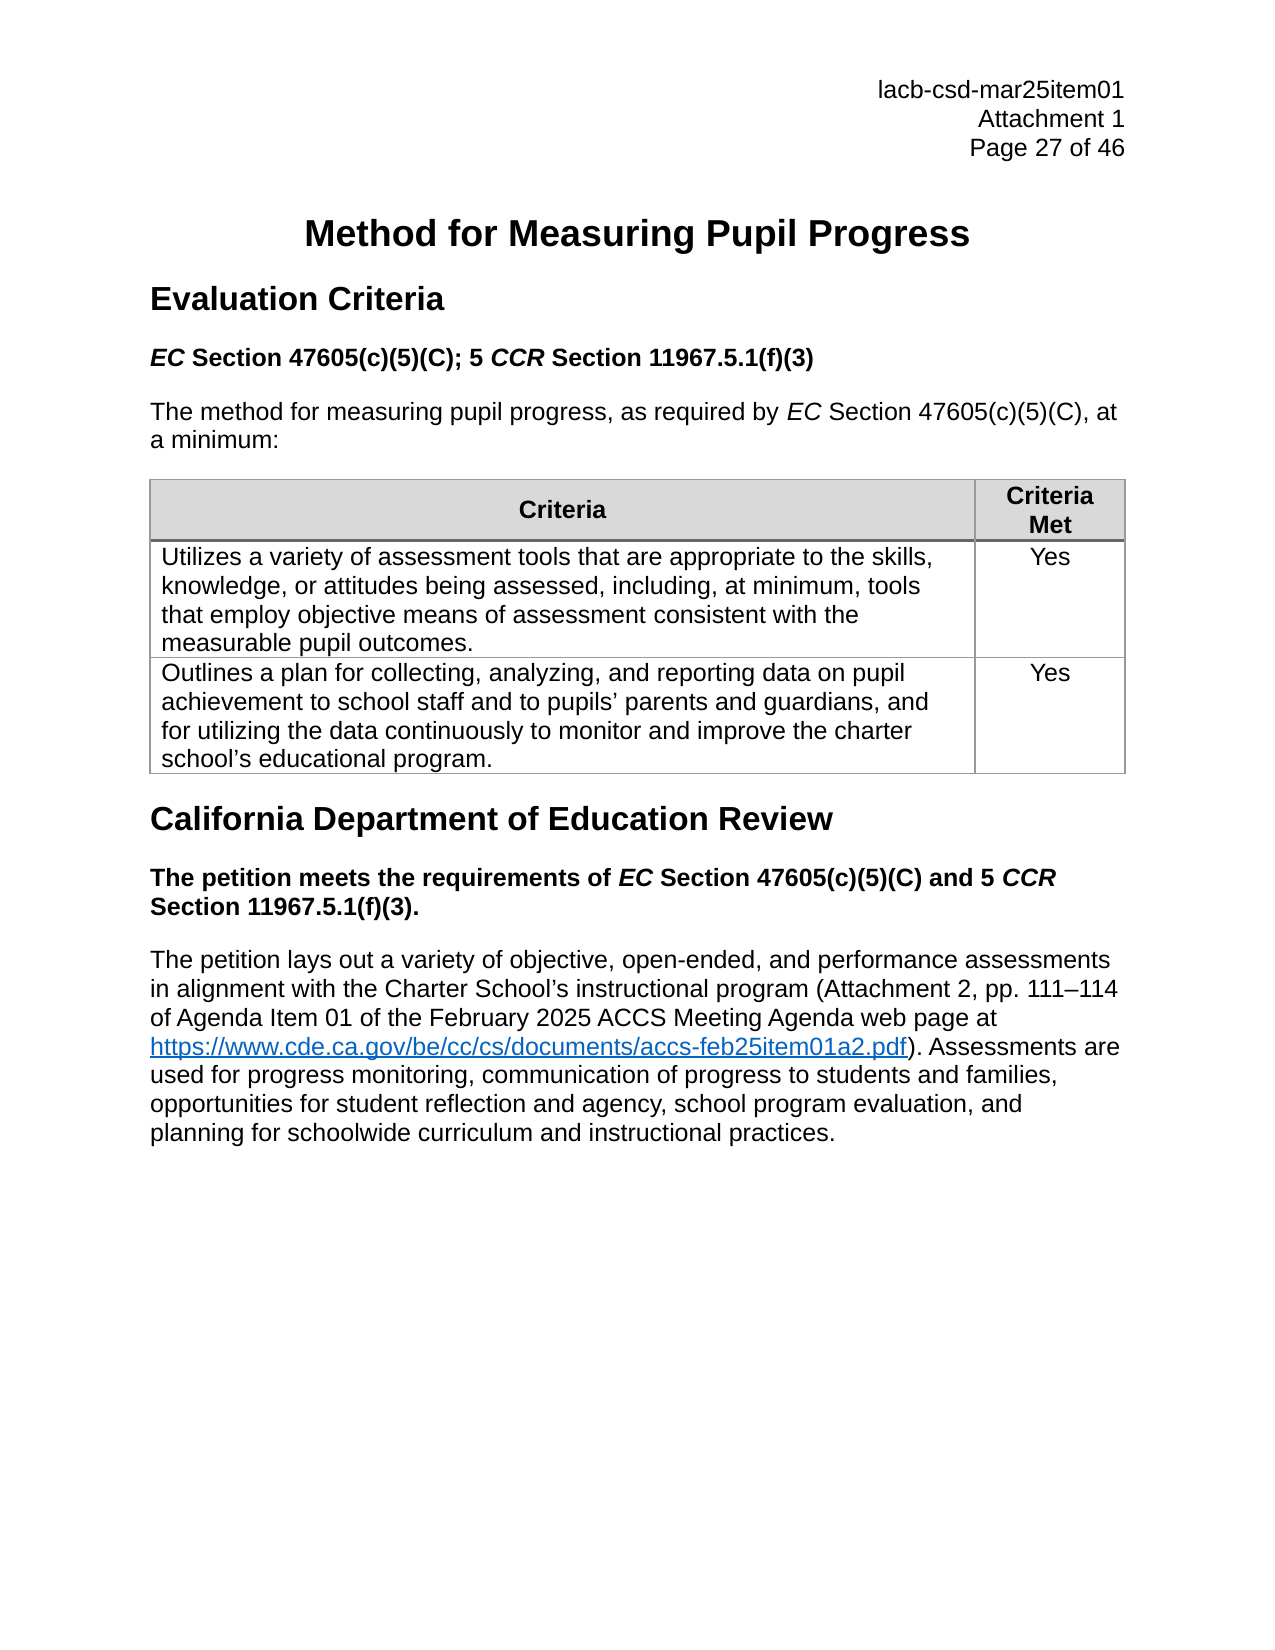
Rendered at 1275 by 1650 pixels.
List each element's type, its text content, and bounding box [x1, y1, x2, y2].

table_header Criteria [151, 480, 974, 539]
subtitle Method for Measuring Pupil Progress [150, 211, 1125, 254]
table_cell Utilizes a variety of assessment tools that are appropriate to the skills, knowledge, or attitudes being assessed, including, at minimum, tools that employ objective means of assessment consistent with the measurable pupil outcomes. [151, 542, 974, 657]
text The method for measuring pupil progress, as required by EC Section 47605(c)(5)(C), at a minimum: [150, 397, 1125, 454]
text EC Section 47605(c)(5)(C); 5 CCR Section 11967.5.1(f)(3) [150, 343, 1125, 372]
subtitle California Department of Education Review [150, 799, 1125, 838]
table_cell Outlines a plan for collecting, analyzing, and reporting data on pupil achievement to school staff and to pupils’ parents and guardians, and for utilizing the data continuously to monitor and improve the charter school’s educational program. [151, 658, 974, 773]
text The petition lays out a variety of objective, open-ended, and performance assessments in alignment with the Charter School’s instructional program (Attachment 2, pp. 111–114 of Agenda Item 01 of the February 2025 ACCS Meeting Agenda web page at https://www.cde.ca.gov/be/cc/cs/documents/accs-feb25item01a2.pdf). Assessments are used for progress monitoring, communication of progress to students and families, opportunities for student reflection and agency, school program evaluation, and planning for schoolwide curriculum and instructional practices. [150, 945, 1125, 1146]
text The petition meets the requirements of EC Section 47605(c)(5)(C) and 5 CCR Section 11967.5.1(f)(3). [150, 863, 1125, 920]
table_cell Yes [976, 542, 1124, 657]
subtitle Evaluation Criteria [150, 279, 1125, 318]
table_cell Yes [976, 658, 1124, 773]
table_header Criteria Met [976, 480, 1124, 539]
